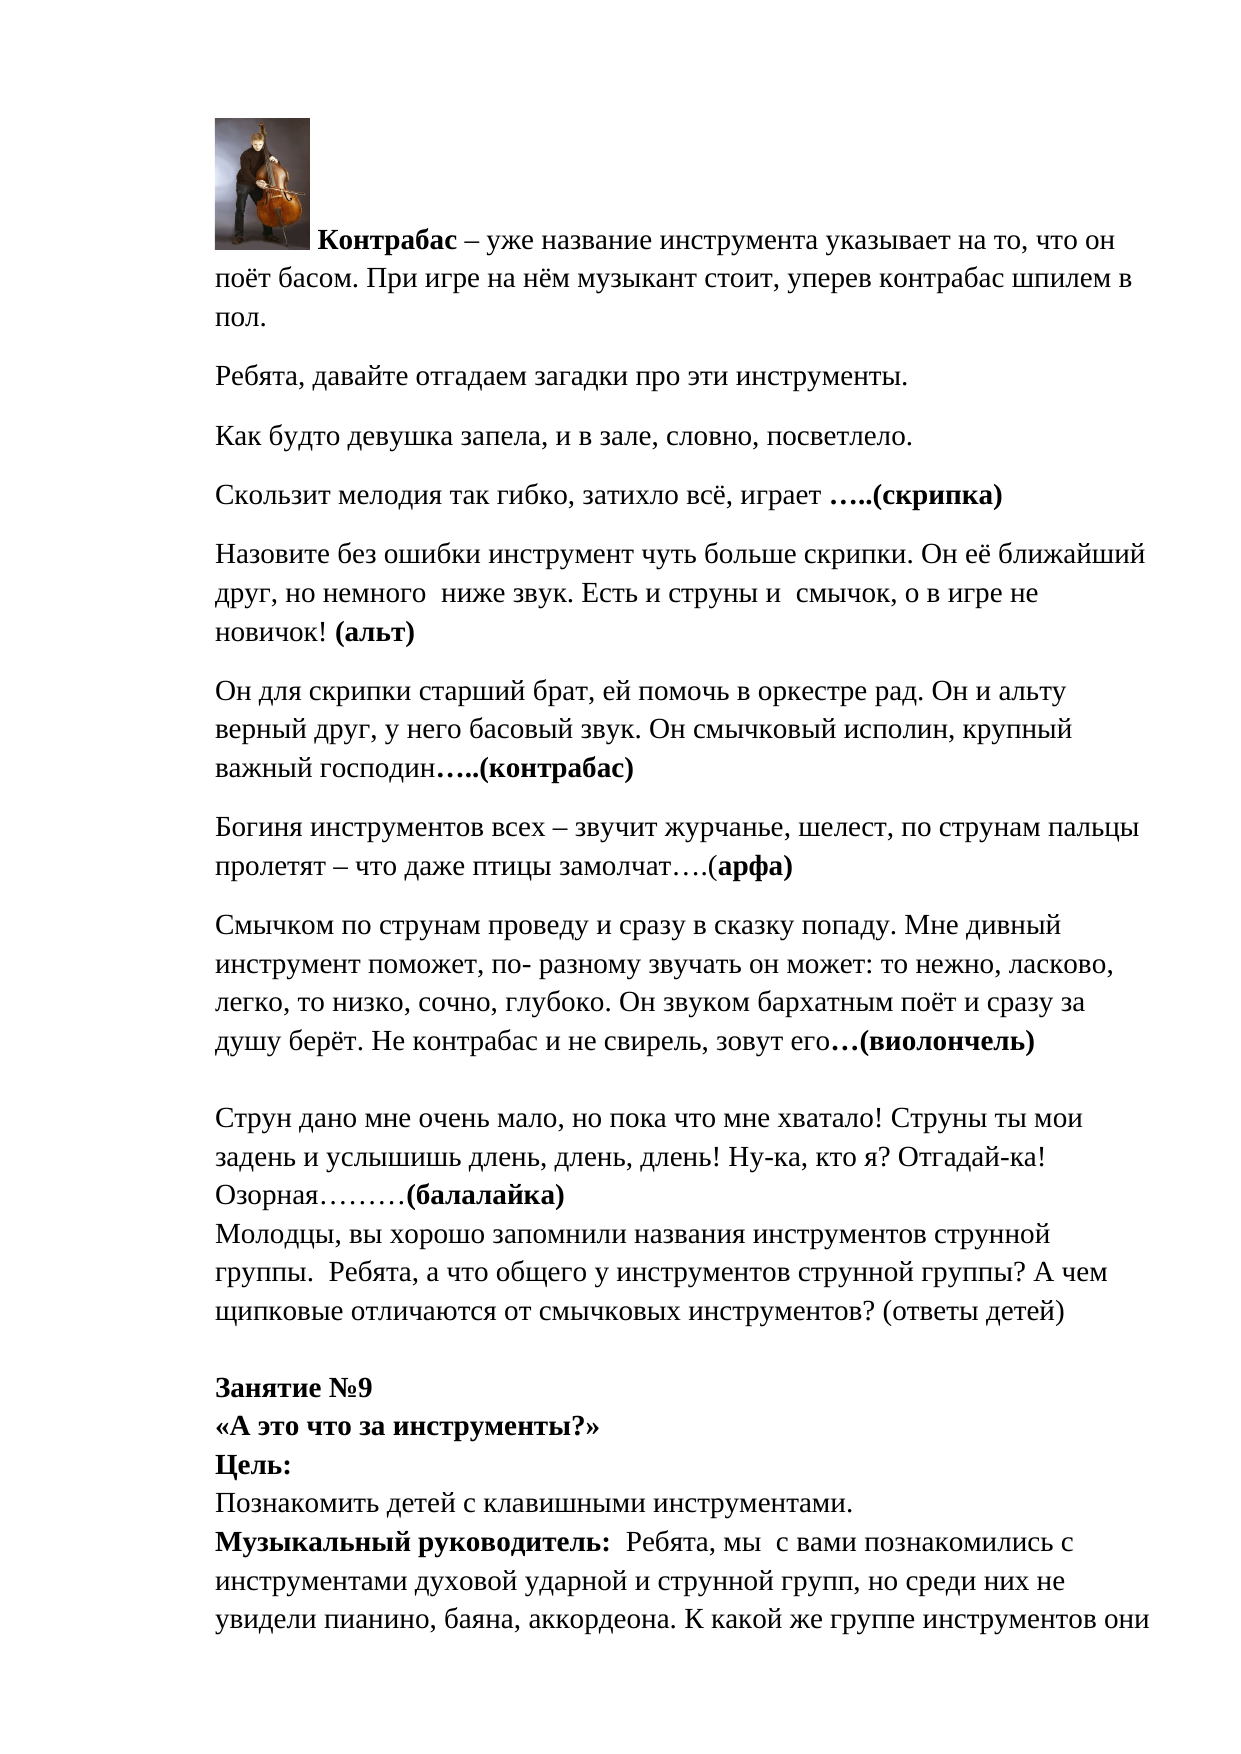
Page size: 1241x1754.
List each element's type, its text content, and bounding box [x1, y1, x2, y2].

text Контрабас – уже название инструмента указывает на то, что он поёт басом. При игре на нём музыкант стоит, уперев контрабас шпилем в пол. [215, 118, 1152, 333]
list Смычком по струнам проведу и сразу в сказку попаду. Мне дивный инструмент поможет, по- разному звучать он может: то нежно, ласково, легко, то низко, сочно, глубоко. Он звуком бархатным поёт и сразу за душу берёт. Не контрабас и не свирель, зовут его…(виолончель) [215, 907, 1152, 1057]
picture [214, 118, 310, 250]
text Богиня инструментов всех – звучит журчанье, шелест, по струнам пальцы пролетят – что даже птицы замолчат….(арфа) [215, 809, 1152, 882]
text Скользит мелодия так гибко, затихло всё, играет …..(скрипка) [215, 477, 1152, 511]
text Как будто девушка запела, и в зале, словно, посветлело. [215, 418, 1152, 451]
list Молодцы, вы хорошо запомнили названия инструментов струнной группы. Ребята, а что общего у инструментов струнной группы? А чем щипковые отличаются от смычковых инструментов? (ответы детей) [215, 1216, 1152, 1326]
list Цель: [215, 1447, 1152, 1481]
text Он для скрипки старший брат, ей помочь в оркестре рад. Он и альту верный друг, у него басовый звук. Он смычковый исполин, крупный важный господин…..(контрабас) [215, 673, 1152, 784]
list «А это что за инструменты?» [215, 1408, 1152, 1442]
list Занятие №9 [215, 1370, 1152, 1403]
text Назовите без ошибки инструмент чуть больше скрипки. Он её ближайший друг, но немного ниже звук. Есть и струны и смычок, о в игре не новичок! (альт) [215, 537, 1152, 647]
text Ребята, давайте отгадаем загадки про эти инструменты. [215, 358, 1152, 392]
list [215, 1524, 1152, 1635]
list Познакомить детей с клавишными инструментами. [215, 1486, 1152, 1519]
list Струн дано мне очень мало, но пока что мне хватало! Струны ты мои задень и услышишь длень, длень, длень! Ну-ка, кто я? Отгадай-ка! Озорная………(балалайка) [215, 1100, 1152, 1211]
